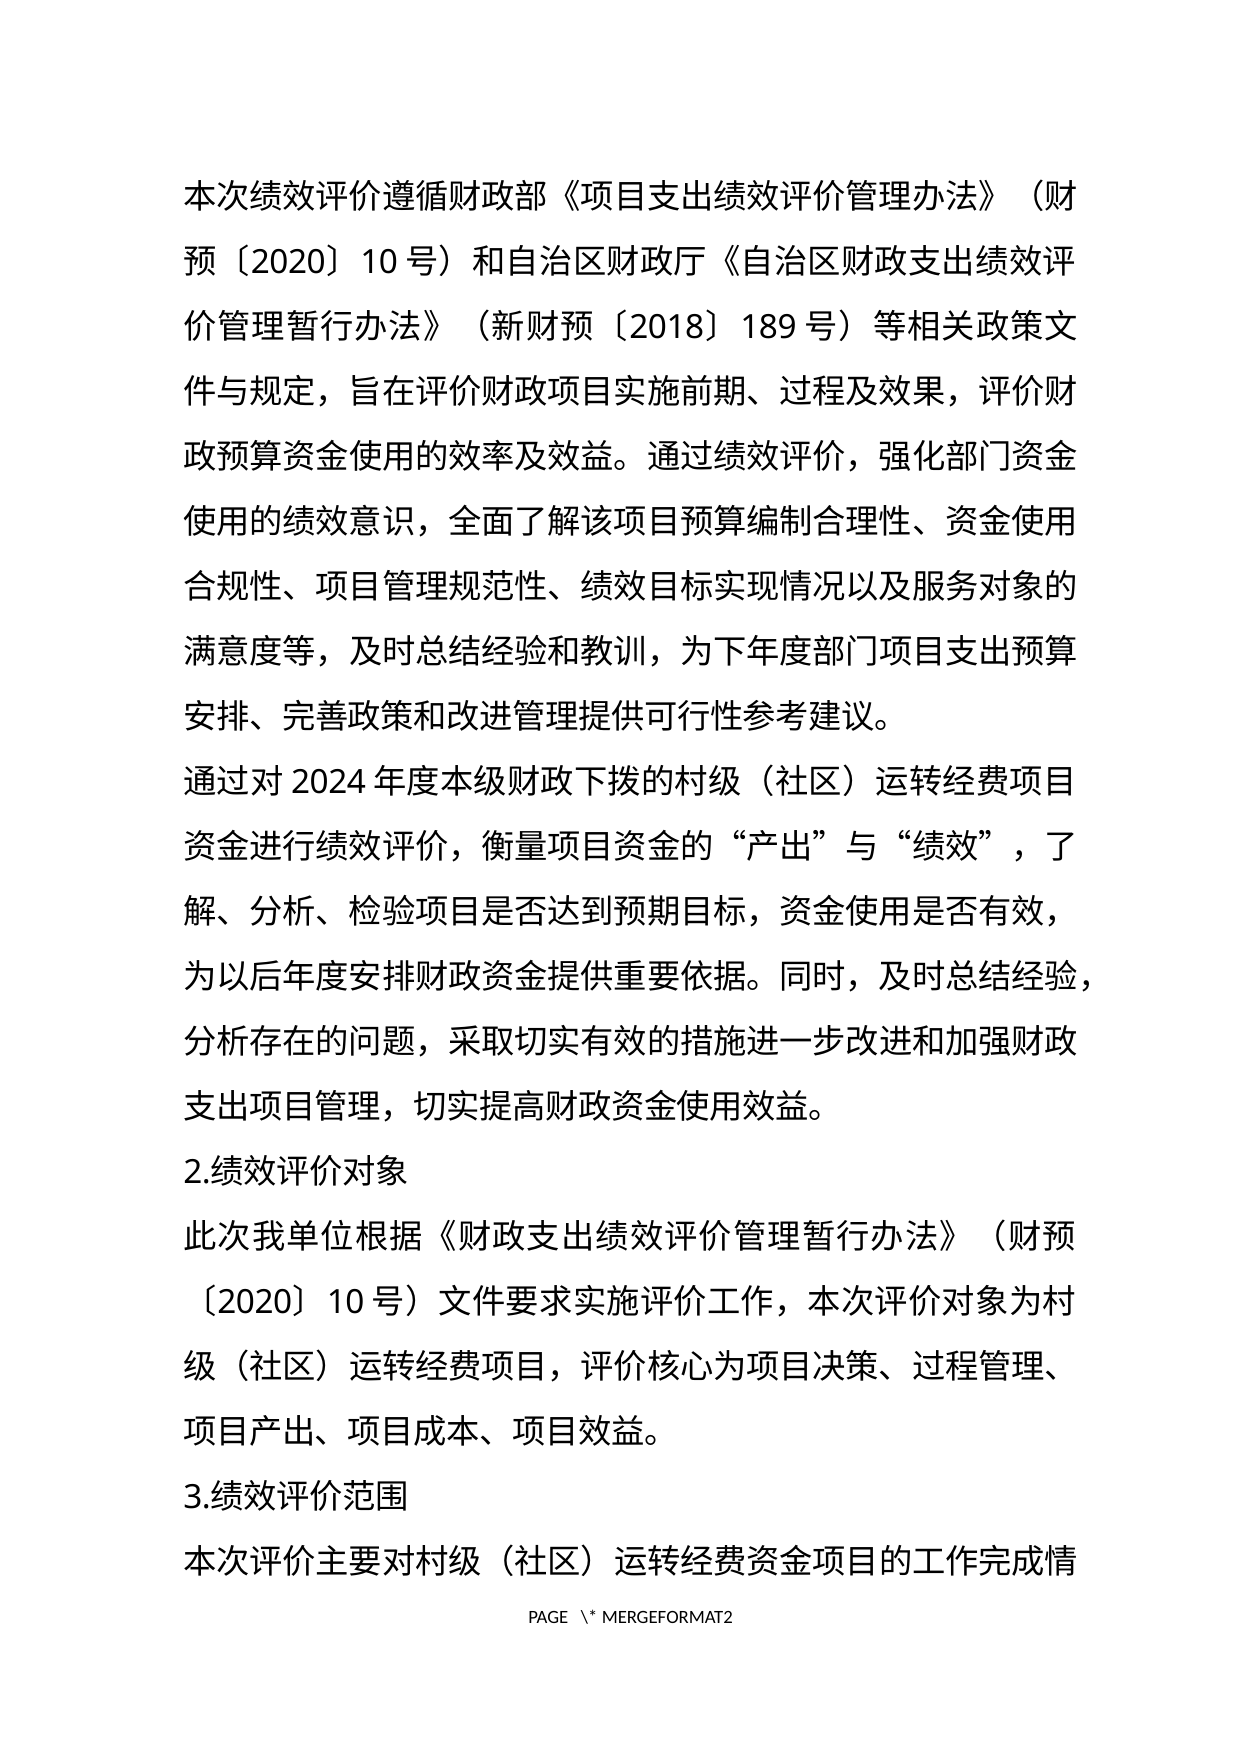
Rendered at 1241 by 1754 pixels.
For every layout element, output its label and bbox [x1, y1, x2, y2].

text [183, 162, 1078, 1592]
